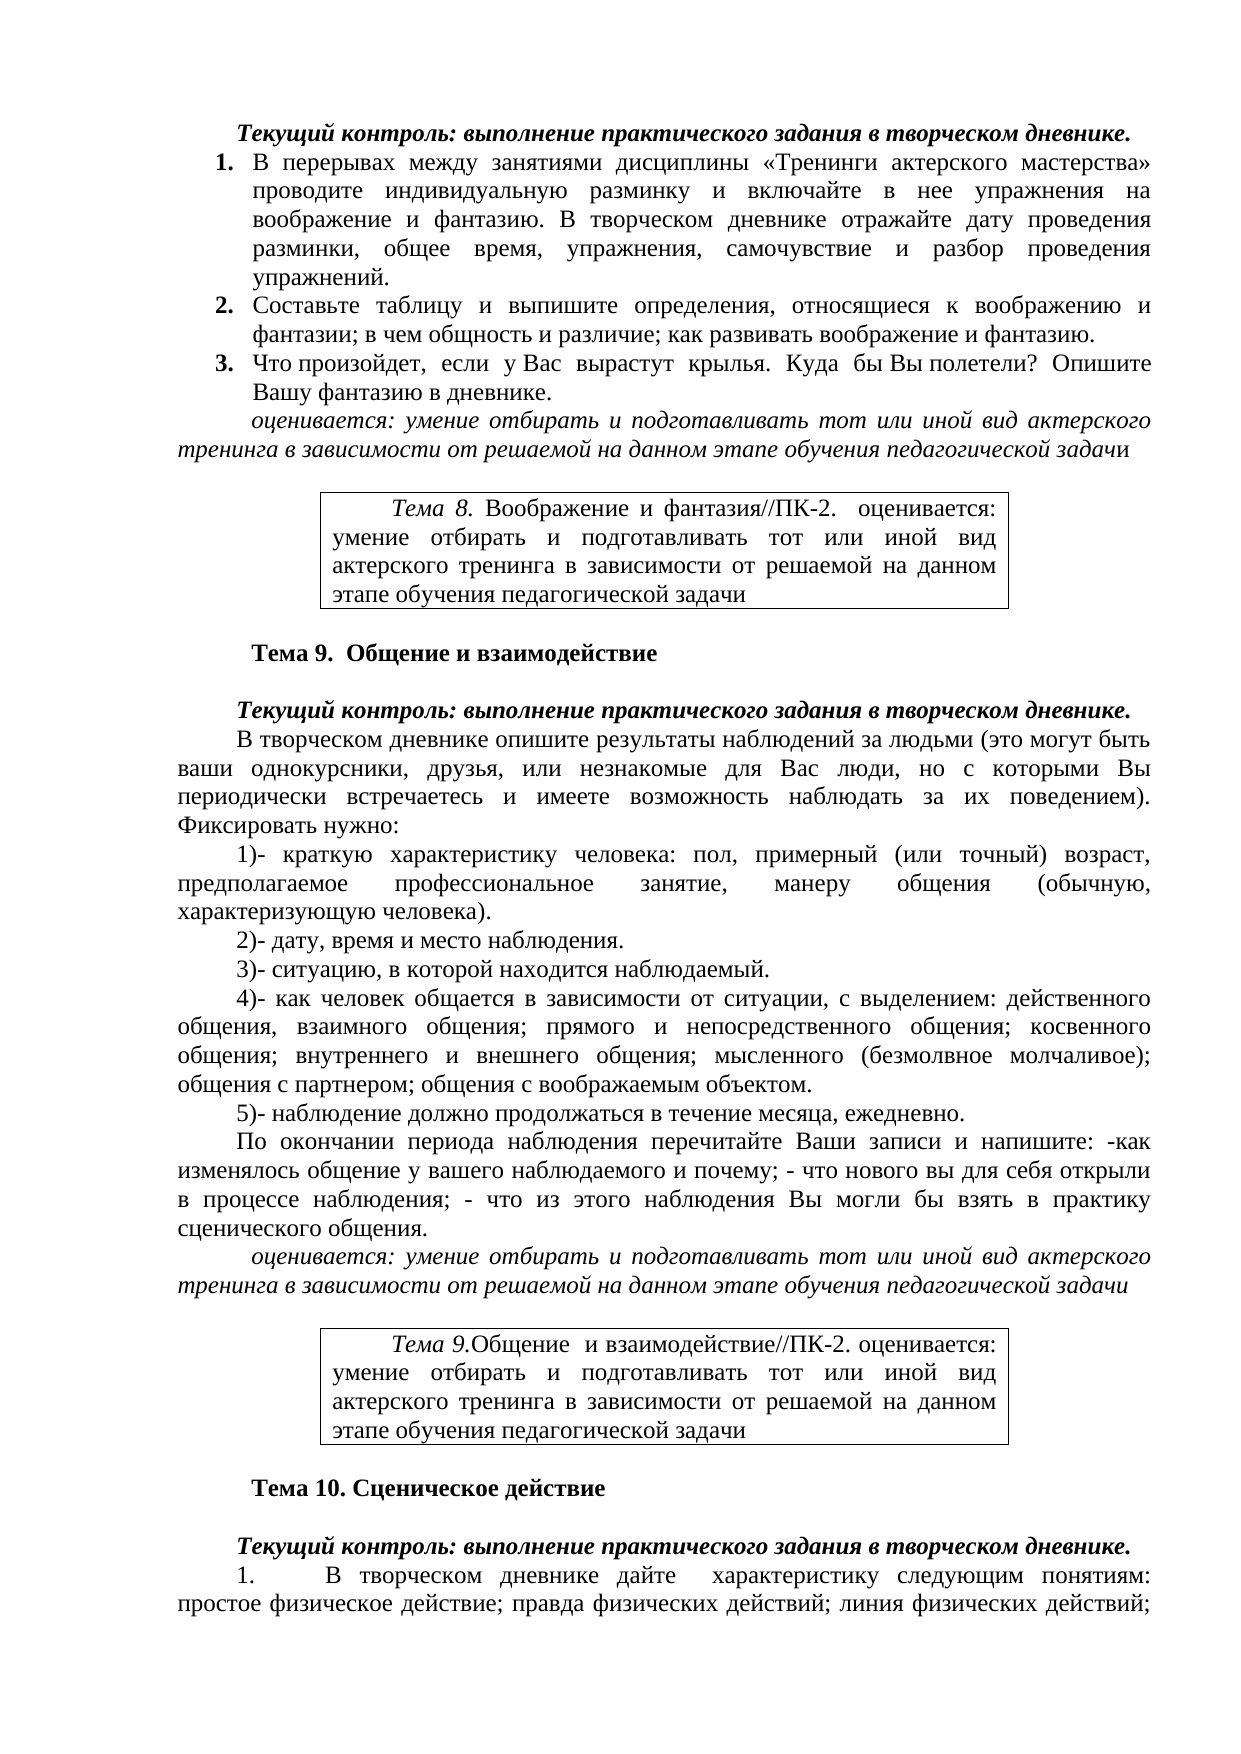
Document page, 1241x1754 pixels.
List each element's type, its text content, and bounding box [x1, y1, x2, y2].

table_header Тема 8. Воображение и фантазия//ПК-2. оценивается: умение отбирать и подготавливать тот или иной вид актерского тренинга в зависимости от решаемой на данном этапе обучения педагогической задачи [321, 493, 1008, 608]
text оценивается: умение отбирать и подготавливать тот или иной вид актерского тренинга в зависимости от решаемой на данном этапе обучения педагогической задачи [177, 406, 1152, 463]
text По окончании периода наблюдения перечитайте Ваши записи и напишите: -как изменялось общение у вашего наблюдаемого и почему; - что нового вы для себя открыли в процессе наблюдения; - что из этого наблюдения Вы могли бы взять в практику сценического общения. [177, 1126, 1152, 1241]
table_header Тема 9.Общение и взаимодействие//ПК-2. оценивается: умение отбирать и подготавливать тот или иной вид актерского тренинга в зависимости от решаемой на данном этапе обучения педагогической задачи [321, 1329, 1008, 1444]
text 3)- ситуацию, в которой находится наблюдаемый. [177, 954, 1152, 983]
list Составьте таблицу и выпишите определения, относящиеся к воображению и фантазии; в чем общность и различие; как развивать воображение и фантазию. [215, 291, 1152, 348]
text Тема 10. Сценическое действие [177, 1473, 1152, 1502]
text Текущий контроль: выполнение практического задания в творческом дневнике. [177, 118, 1152, 147]
list Что произойдет, если у Вас вырастут крылья. Куда бы Вы полетели? Опишите Вашу фантазию в дневнике. [215, 348, 1152, 406]
text В творческом дневнике опишите результаты наблюдений за людьми (это могут быть ваши однокурсники, друзья, или незнакомые для Вас люди, но с которыми Вы периодически встречаетесь и имеете возможность наблюдать за их поведением). Фиксировать нужно: [177, 724, 1152, 839]
text 4)- как человек общается в зависимости от ситуации, с выделением: действенного общения, взаимного общения; прямого и непосредственного общения; косвенного общения; внутреннего и внешнего общения; мысленного (безмолвное молчаливое); общения с партнером; общения с воображаемым объектом. [177, 983, 1152, 1098]
text Тема 9. Общение и взаимодействие [177, 638, 1152, 666]
text Текущий контроль: выполнение практического задания в творческом дневнике. [177, 1531, 1152, 1560]
text 1)- краткую характеристику человека: пол, примерный (или точный) возраст, предполагаемое профессиональное занятие, манеру общения (обычную, характеризующую человека). [177, 839, 1152, 925]
text Текущий контроль: выполнение практического задания в творческом дневнике. [177, 695, 1152, 724]
text оценивается: умение отбирать и подготавливать тот или иной вид актерского тренинга в зависимости от решаемой на данном этапе обучения педагогической задачи [177, 1241, 1152, 1299]
text 5)- наблюдение должно продолжаться в течение месяца, ежедневно. [177, 1098, 1152, 1126]
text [177, 1560, 1152, 1617]
text 2)- дату, время и место наблюдения. [177, 925, 1152, 954]
list В перерывах между занятиями дисциплины «Тренинги актерского мастерства» проводите индивидуальную разминку и включайте в нее упражнения на воображение и фантазию. В творческом дневнике отражайте дату проведения разминки, общее время, упражнения, самочувствие и разбор проведения упражнений. [215, 147, 1152, 291]
